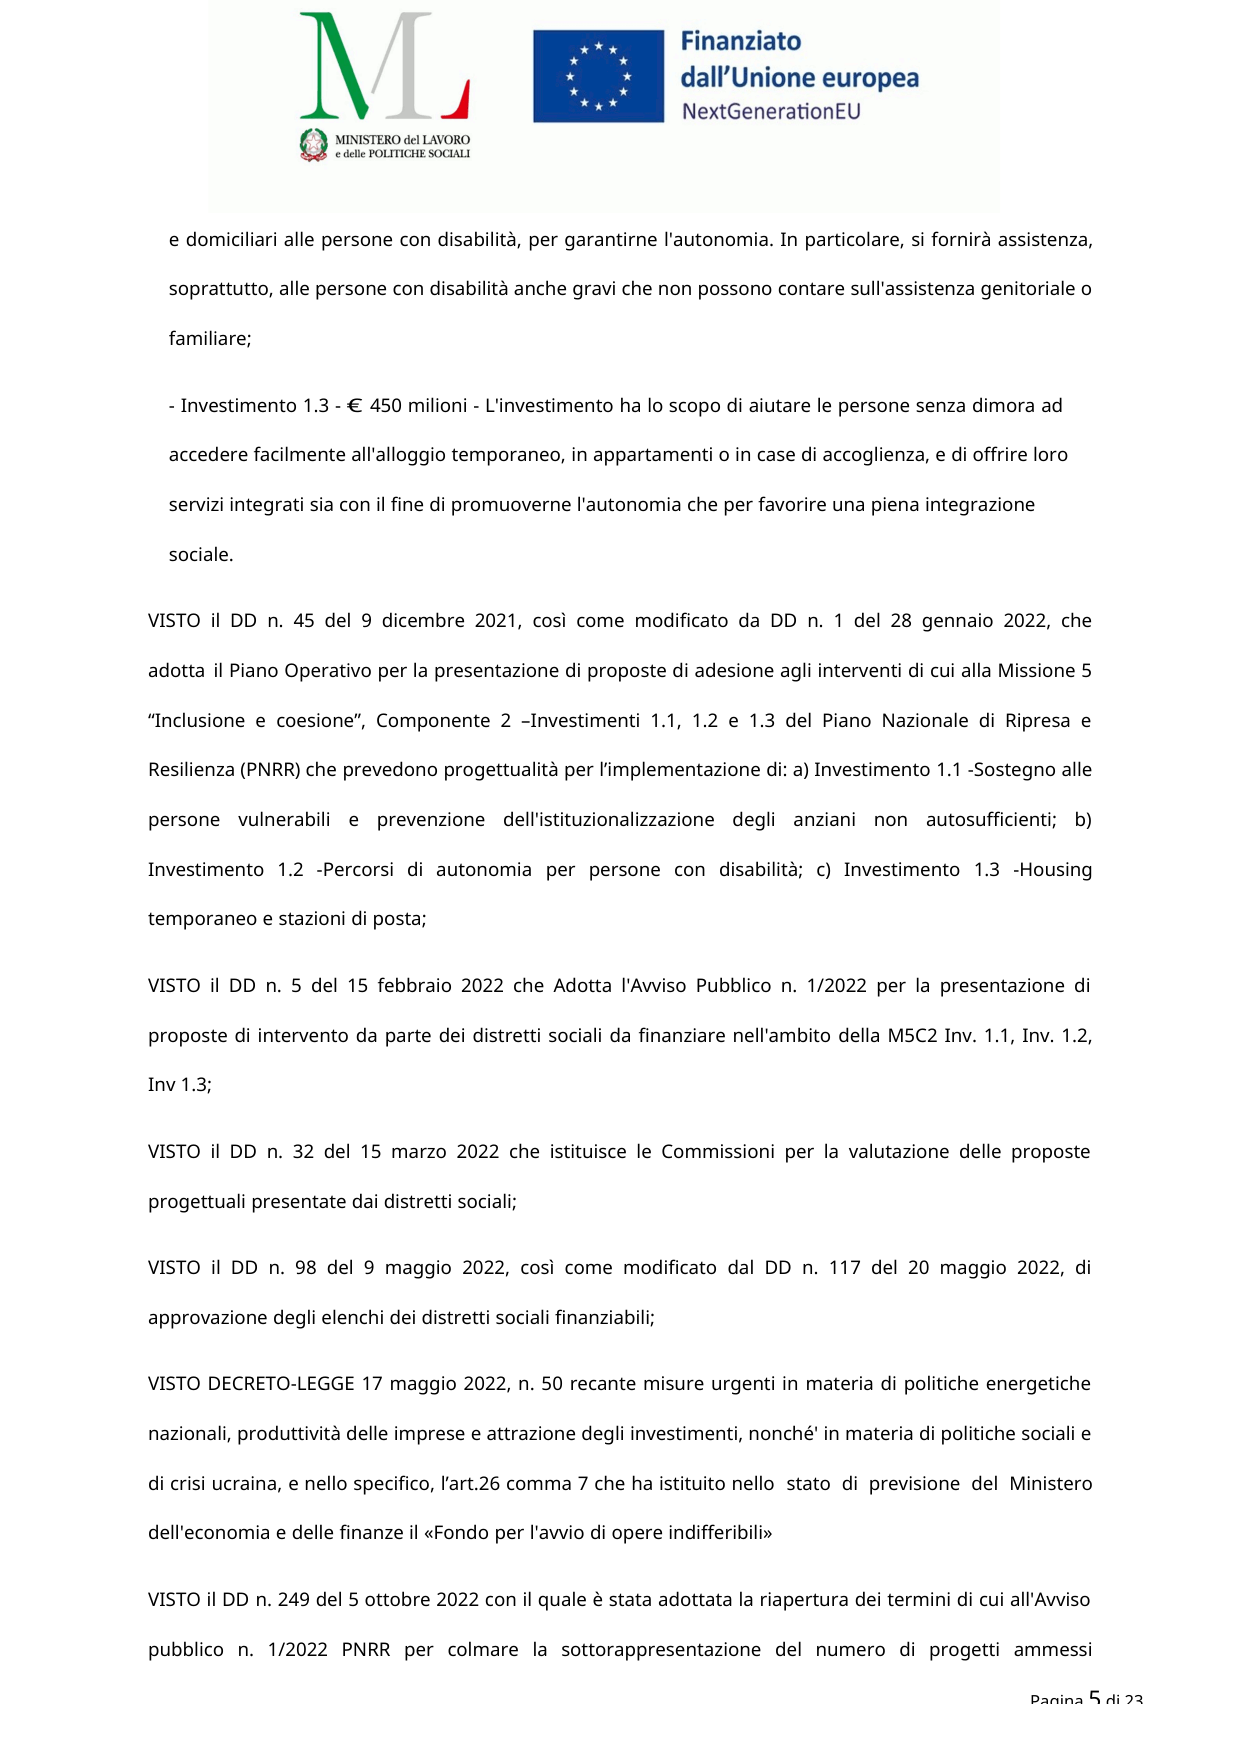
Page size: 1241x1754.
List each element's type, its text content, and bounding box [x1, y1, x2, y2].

text VISTO il DD n. 32 del 15 marzo 2022 che istituisce le Commissioni per la valutazione delle proposte progettuali presentate dai distretti sociali; [148, 1138, 1093, 1213]
text e domiciliari alle persone con disabilità, per garantirne l'autonomia. In particolare, si fornirà assistenza, soprattutto, alle persone con disabilità anche gravi che non possono contare sull'assistenza genitoriale o familiare; [169, 226, 1093, 351]
picture [208, 0, 1001, 213]
list Investimento 1.3 - € 450 milioni - L'investimento ha lo scopo di aiutare le persone senza dimora ad accedere facilmente all'alloggio temporaneo, in appartamenti o in case di accoglienza, e di offrire loro servizi integrati sia con il fine di promuoverne l'autonomia che per favorire una piena integrazione sociale. [169, 392, 1101, 566]
text VISTO DECRETO-LEGGE 17 maggio 2022, n. 50 recante misure urgenti in materia di politiche energetiche nazionali, produttività delle imprese e attrazione degli investimenti, nonché' in materia di politiche sociali e di crisi ucraina, e nello specifico, l’art.26 comma 7 che ha istituito nello stato di previsione del Ministero dell'economia e delle finanze il «Fondo per l'avvio di opere indifferibili» [148, 1371, 1093, 1545]
text VISTO il DD n. 98 del 9 maggio 2022, così come modificato dal DD n. 117 del 20 maggio 2022, di approvazione degli elenchi dei distretti sociali finanziabili; [148, 1254, 1093, 1330]
text VISTO il DD n. 5 del 15 febbraio 2022 che Adotta l'Avviso Pubblico n. 1/2022 per la presentazione di proposte di intervento da parte dei distretti sociali da finanziare nell'ambito della M5C2 Inv. 1.1, Inv. 1.2, Inv 1.3; [148, 972, 1093, 1097]
text VISTO il DD n. 45 del 9 dicembre 2021, così come modificato da DD n. 1 del 28 gennaio 2022, che adotta il Piano Operativo per la presentazione di proposte di adesione agli interventi di cui alla Missione 5 “Inclusione e coesione”, Componente 2 –Investimenti 1.1, 1.2 e 1.3 del Piano Nazionale di Ripresa e Resilienza (PNRR) che prevedono progettualità per l’implementazione di: a) Investimento 1.1 -Sostegno alle persone vulnerabili e prevenzione dell'istituzionalizzazione degli anziani non autosufficienti; b) Investimento 1.2 -Percorsi di autonomia per persone con disabilità; c) Investimento 1.3 -Housing temporaneo e stazioni di posta; [148, 607, 1093, 931]
